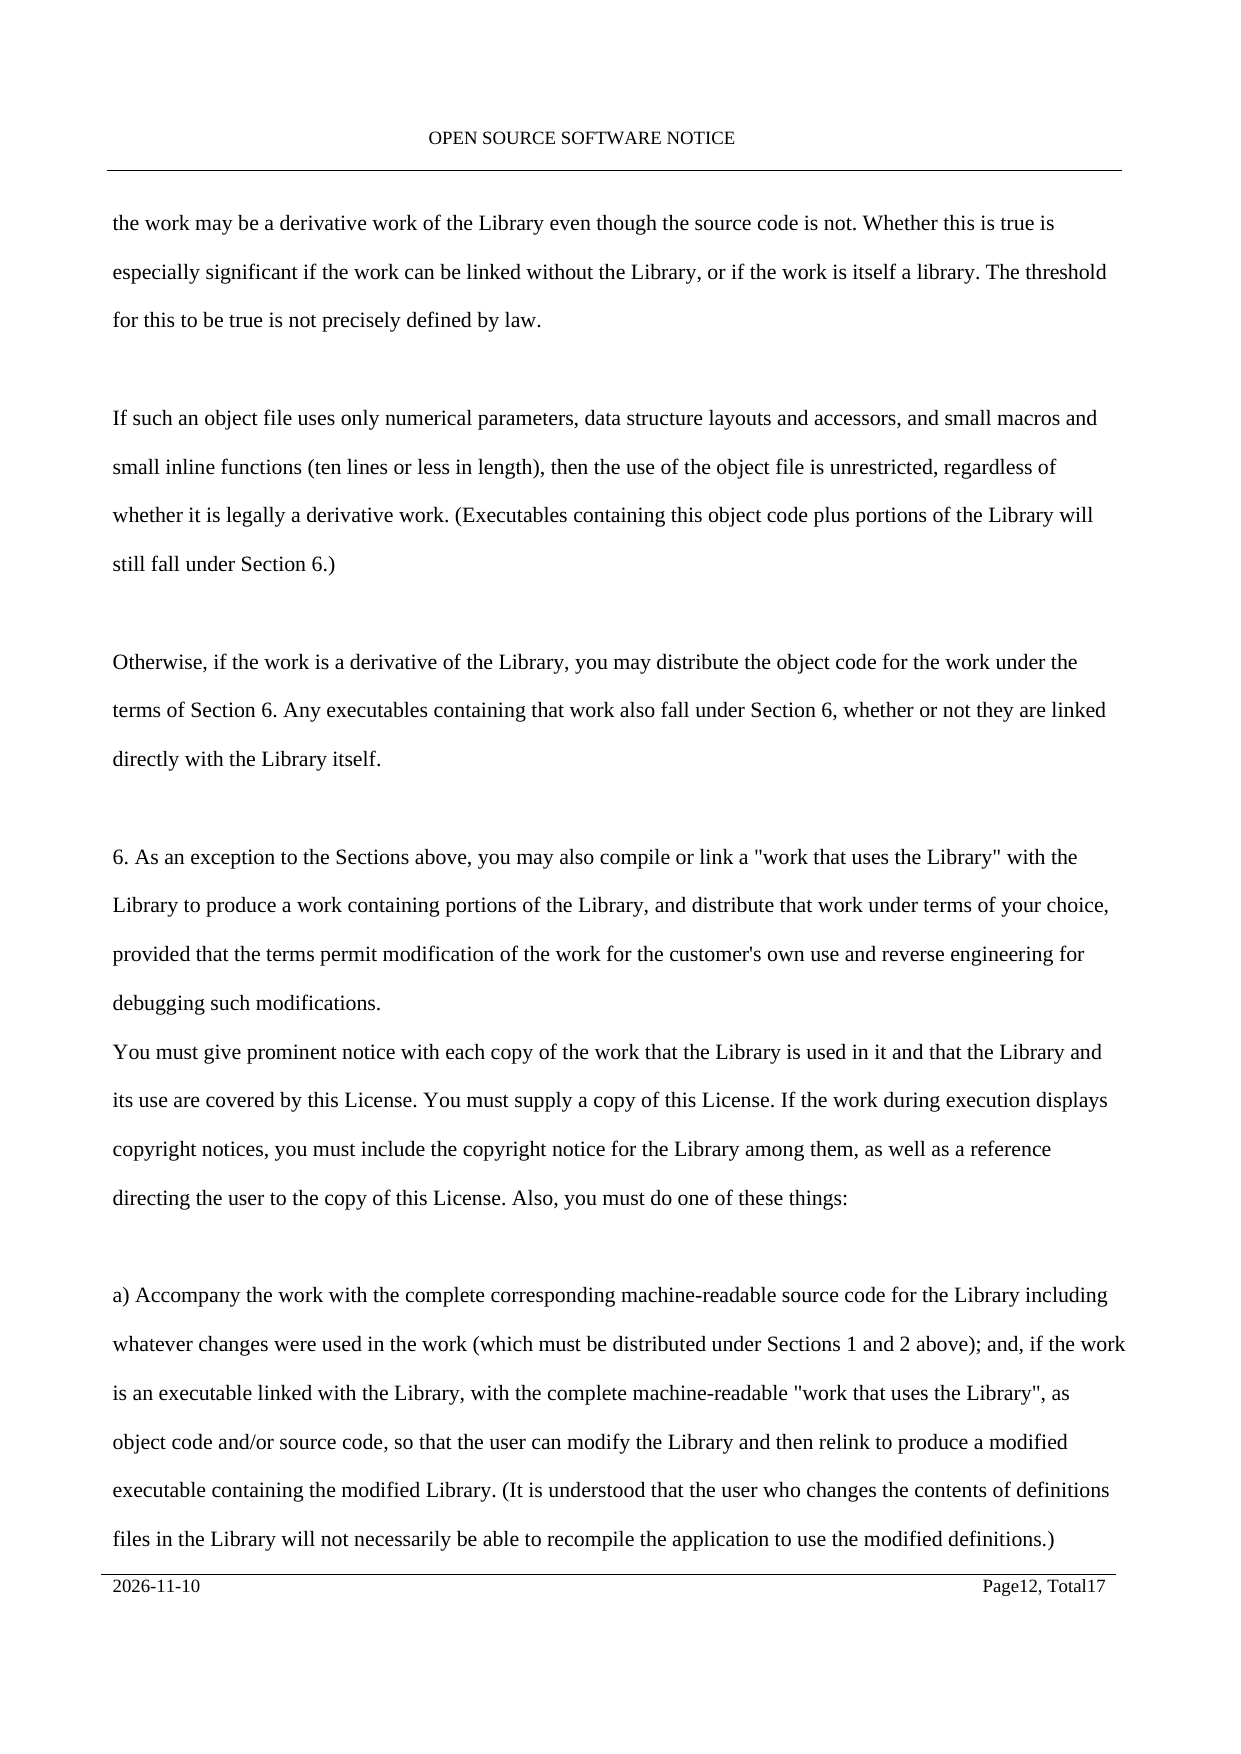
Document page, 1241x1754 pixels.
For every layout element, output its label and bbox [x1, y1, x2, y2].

text [112, 206, 1128, 1555]
